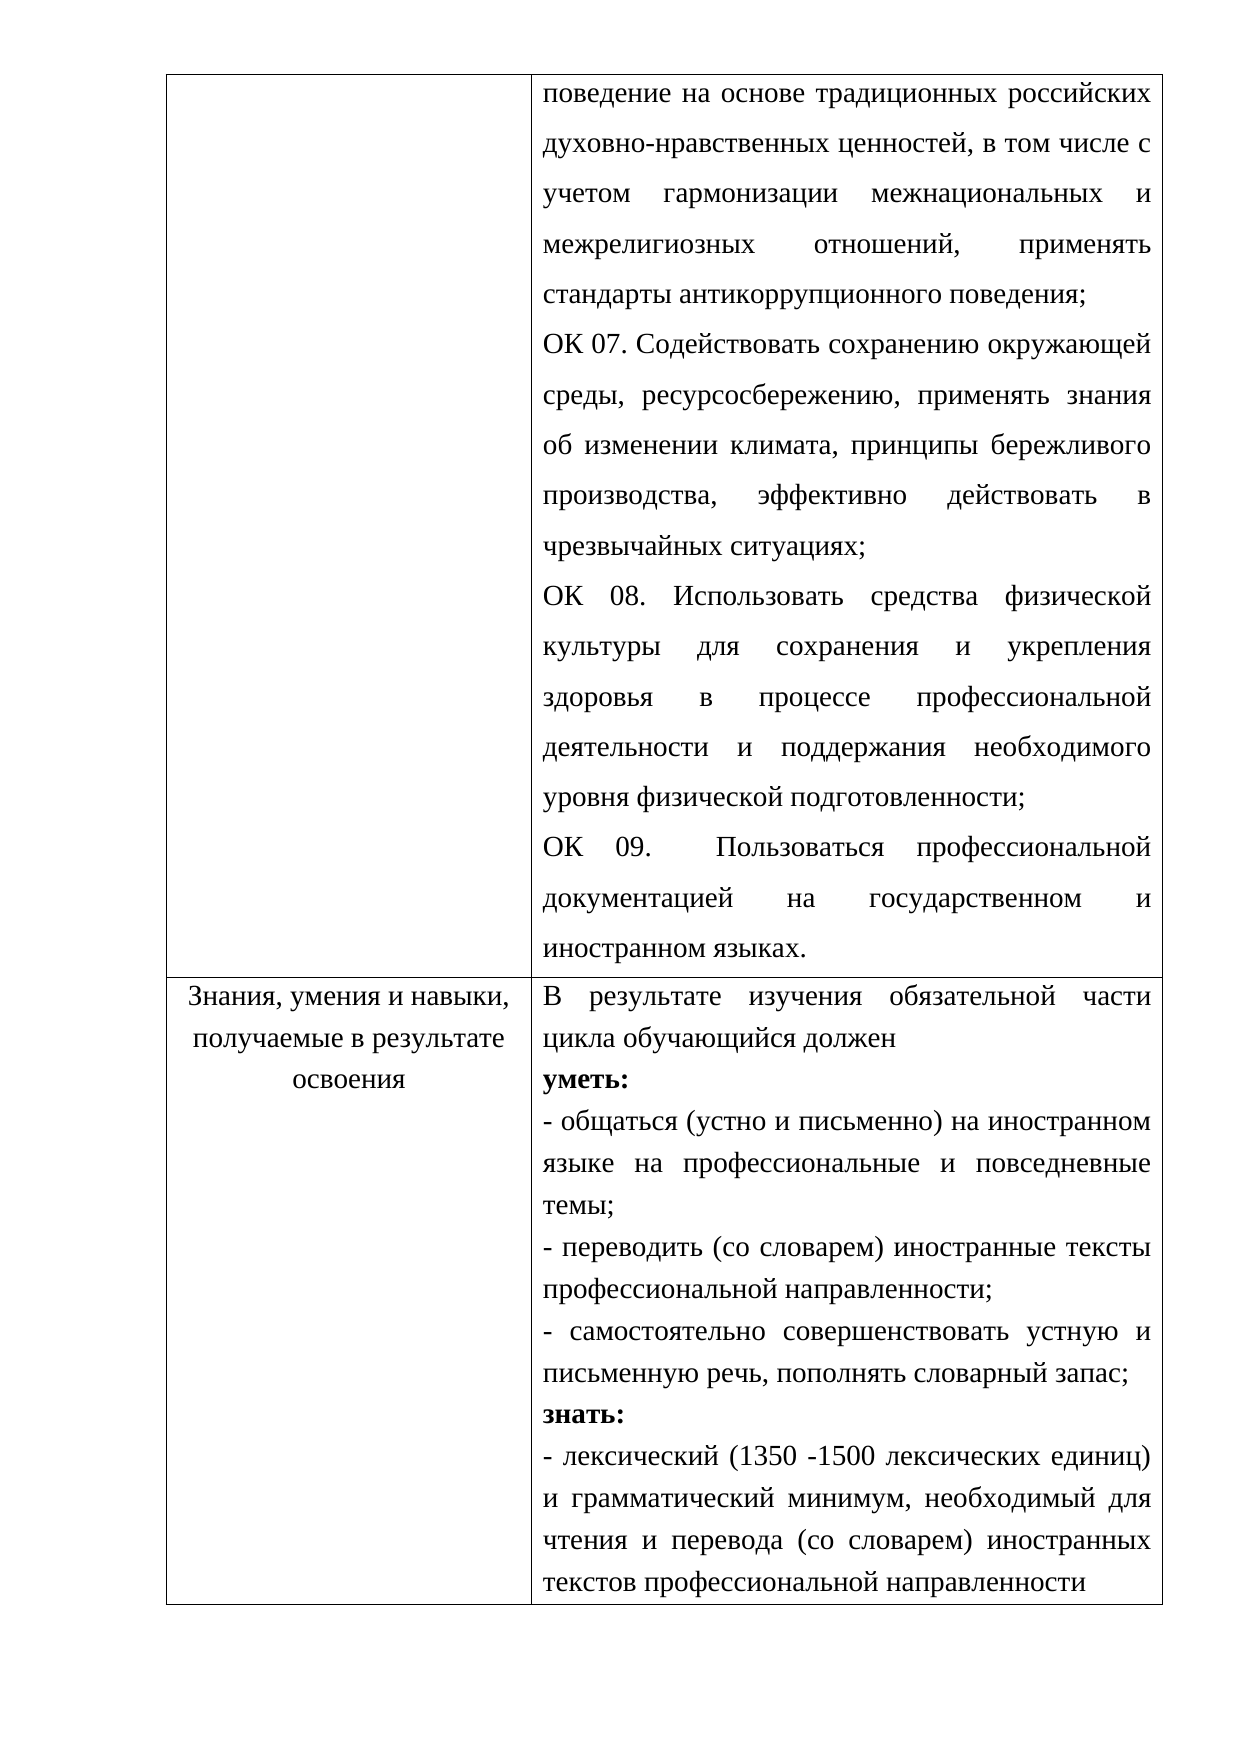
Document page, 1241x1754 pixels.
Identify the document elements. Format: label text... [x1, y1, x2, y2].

table_cell В результате изучения обязательной части цикла обучающийся должен уметь: - общаться (устно и письменно) на иностранном языке на профессиональные и повседневные темы; - переводить (со словарем) иностранные тексты профессиональной направленности; - самостоятельно совершенствовать устную и письменную речь, пополнять словарный запас; знать: - лексический (1350 -1500 лексических единиц) и грамматический минимум, необходимый для чтения и перевода (со словарем) иностранных текстов профессиональной направленности [532, 978, 1162, 1604]
table_cell Знания, умения и навыки, получаемые в результате освоения [167, 978, 531, 1604]
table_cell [167, 75, 531, 977]
